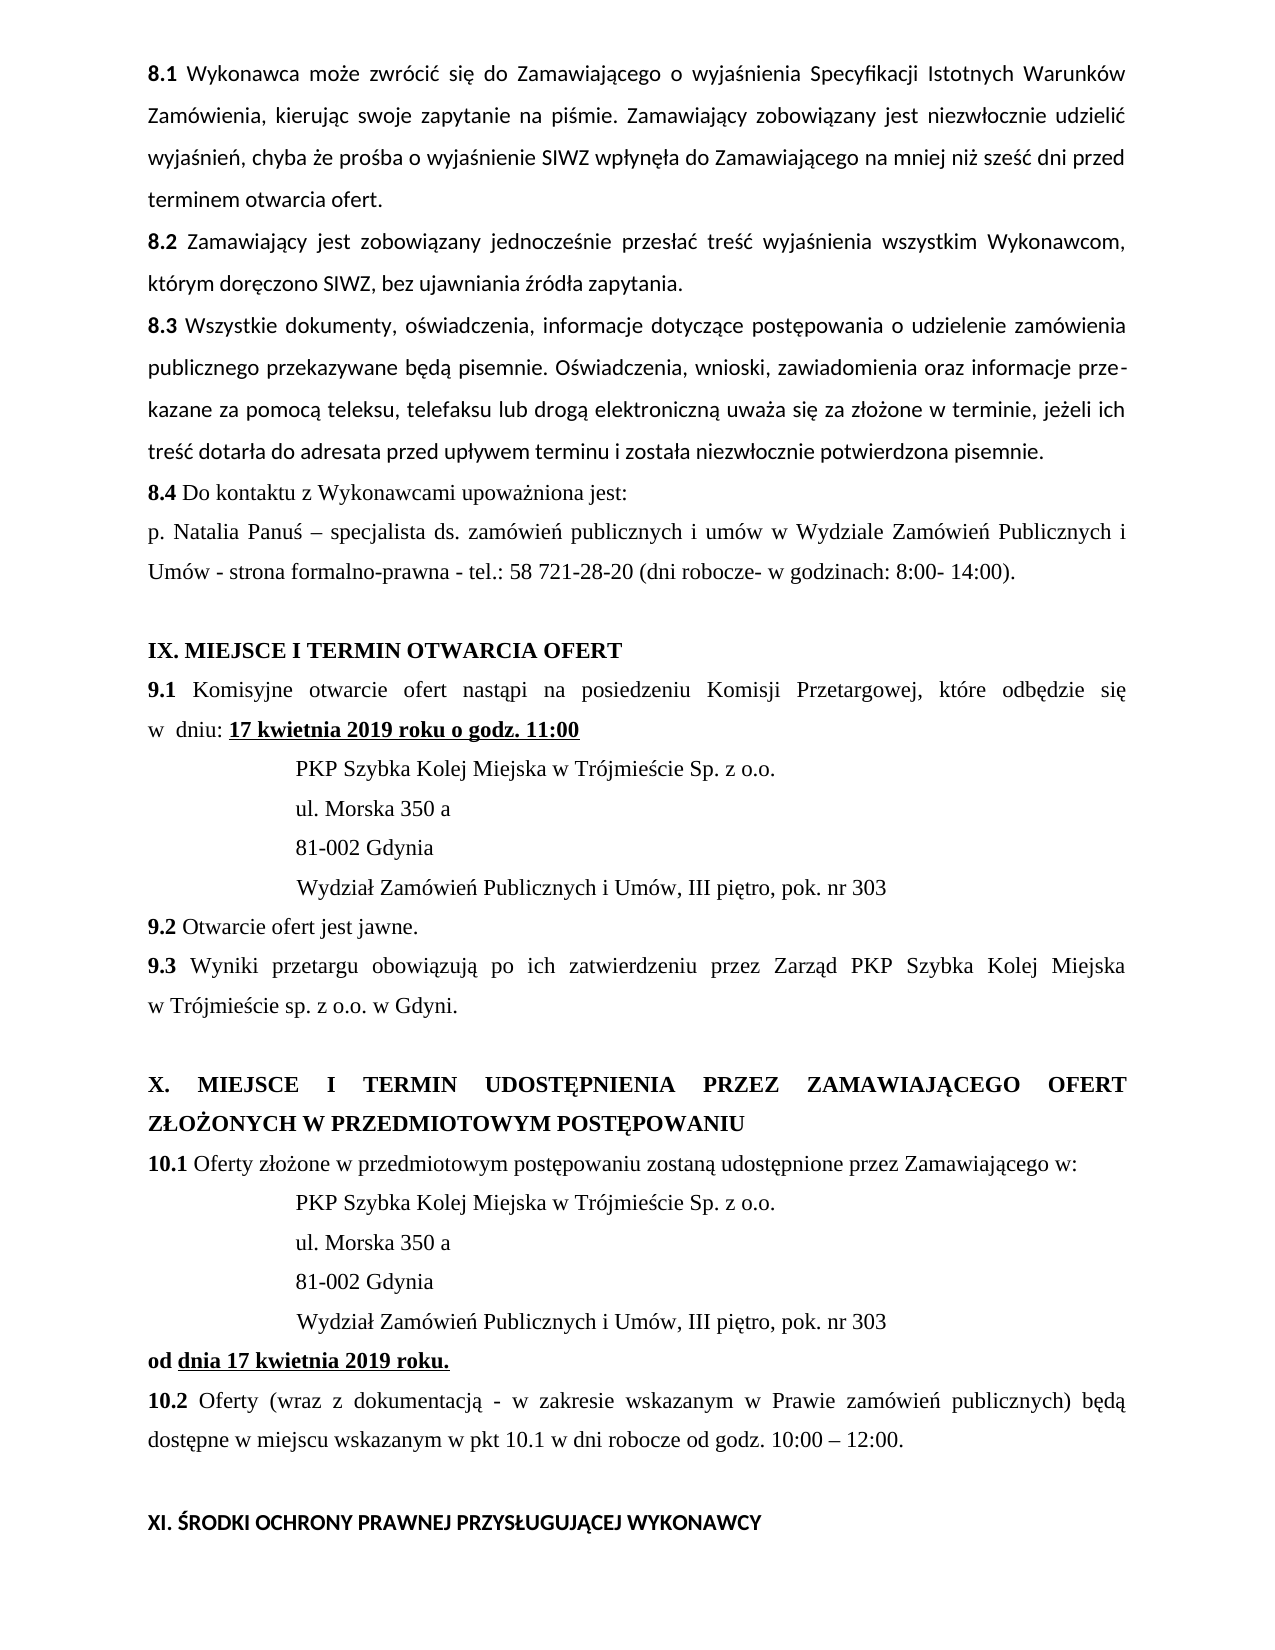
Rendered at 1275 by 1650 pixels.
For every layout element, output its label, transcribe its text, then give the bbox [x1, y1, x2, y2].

text Wydział Zamówień Publicznych i Umów, III piętro, pok. nr 303 [148, 874, 1127, 900]
text 9.3 Wyniki przetargu obowiązują po ich zatwierdzeniu przez Zarząd PKP Szybka Kolej Miejska w Trójmieście sp. z o.o. w Gdyni. [148, 953, 1127, 1018]
text od dnia 17 kwietnia 2019 roku. [148, 1347, 1127, 1374]
text X. MIEJSCE I TERMIN UDOSTĘPNIENIA PRZEZ ZAMAWIAJĄCEGO OFERT ZŁOŻONYCH W PRZEDMIOTOWYM POSTĘPOWANIU [148, 1071, 1127, 1137]
text ul. Morska [148, 1229, 1127, 1255]
text 10.2 Oferty (wraz z dokumentacją - w zakresie wskazanym w Prawie zamówień publicznych) będą dostępne w miejscu wskazanym w pkt 10.1 w dni robocze od godz. 10:00 – 12:00. [148, 1387, 1127, 1453]
text 9.1 Komisyjne otwarcie ofert nastąpi na posiedzeniu Komisji Przetargowej, które odbędzie się w dniu: 17 kwietnia 2019 roku o godz. 11:00 [148, 676, 1127, 742]
text p. Natalia Panuś – specjalista ds. zamówień publicznych i umów w Wydziale Zamówień Publicznych i Umów - strona formalno-prawna - tel.: 58 721-28-20 (dni robocze- w godzinach: 8:00- 14:00). [148, 518, 1127, 584]
text 81-002 Gdynia [148, 1268, 1127, 1295]
text 81-002 Gdynia [148, 834, 1127, 861]
text 8.4 Do kontaktu z Wykonawcami upoważniona jest: [148, 479, 1127, 505]
text Wydział Zamówień Publicznych i Umów, III piętro, pok. nr 303 [148, 1308, 1127, 1334]
text ul. Morska [148, 795, 1127, 821]
text 8.3 Wszystkie dokumenty, oświadczenia, informacje dotyczące postępowania o udzielenie zamówienia publicznego przekazywane będą pisemnie. Oświadczenia, wnioski, zawiadomienia oraz informacje przekazane za pomocą teleksu, telefaksu lub drogą elektroniczną uważa się za złożone w terminie, jeżeli ich treść dotarła do adresata przed upływem terminu i została niezwłocznie potwierdzona pisemnie. [148, 311, 1127, 465]
text 8.1 Wykonawca może zwrócić się do Zamawiającego o wyjaśnienia Specyfikacji Istotnych Warunków Zamówienia, kierując swoje zapytanie na piśmie. Zamawiający zobowiązany jest niezwłocznie udzielić wyjaśnień, chyba że prośba o wyjaśnienie SIWZ wpłynęła do Zamawiającego na mniej niż sześć dni przed terminem otwarcia ofert. [148, 59, 1127, 213]
text 10.1 Oferty złożone w przedmiotowym postępowaniu zostaną udostępnione przez Zamawiającego w: [148, 1150, 1127, 1176]
text PKP Szybka Kolej Miejska w Trójmieście Sp. z o.o. [148, 1189, 1127, 1216]
text PKP Szybka Kolej Miejska w Trójmieście Sp. z o.o. [148, 755, 1127, 782]
text IX. MIEJSCE I TERMIN OTWARCIA OFERT [148, 637, 1127, 663]
text 8.2 Zamawiający jest zobowiązany jednocześnie przesłać treść wyjaśnienia wszystkim Wykonawcom, którym doręczono SIWZ, bez ujawniania źródła zapytania. [148, 227, 1127, 297]
text XI. ŚRODKI OCHRONY PRAWNEJ PRZYSŁUGUJĄCEJ WYKONAWCY [148, 1508, 1127, 1536]
text 9.2 Otwarcie ofert jest jawne. [148, 913, 1127, 939]
